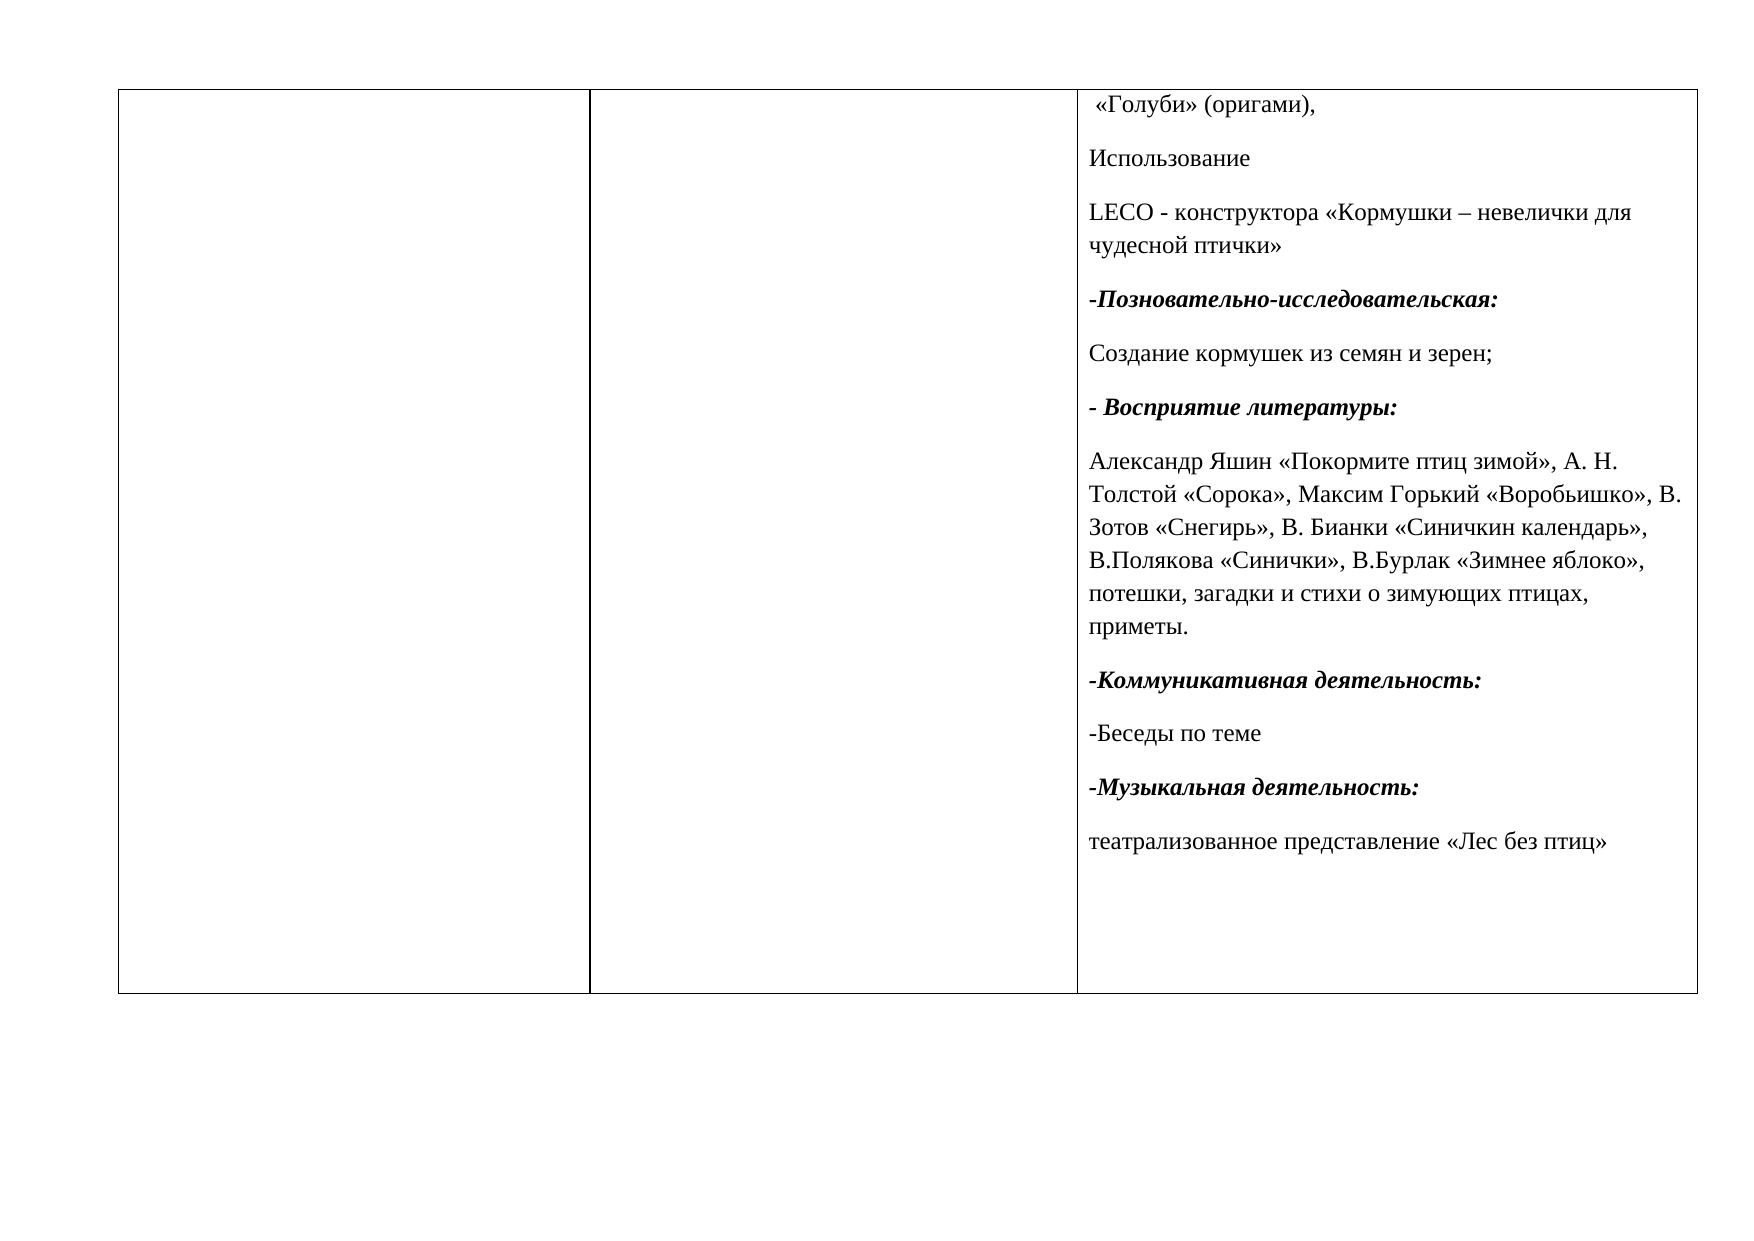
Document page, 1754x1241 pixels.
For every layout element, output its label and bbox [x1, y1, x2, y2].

table_cell [591, 90, 1077, 993]
table_cell [1078, 90, 1697, 993]
table_cell [119, 90, 589, 993]
